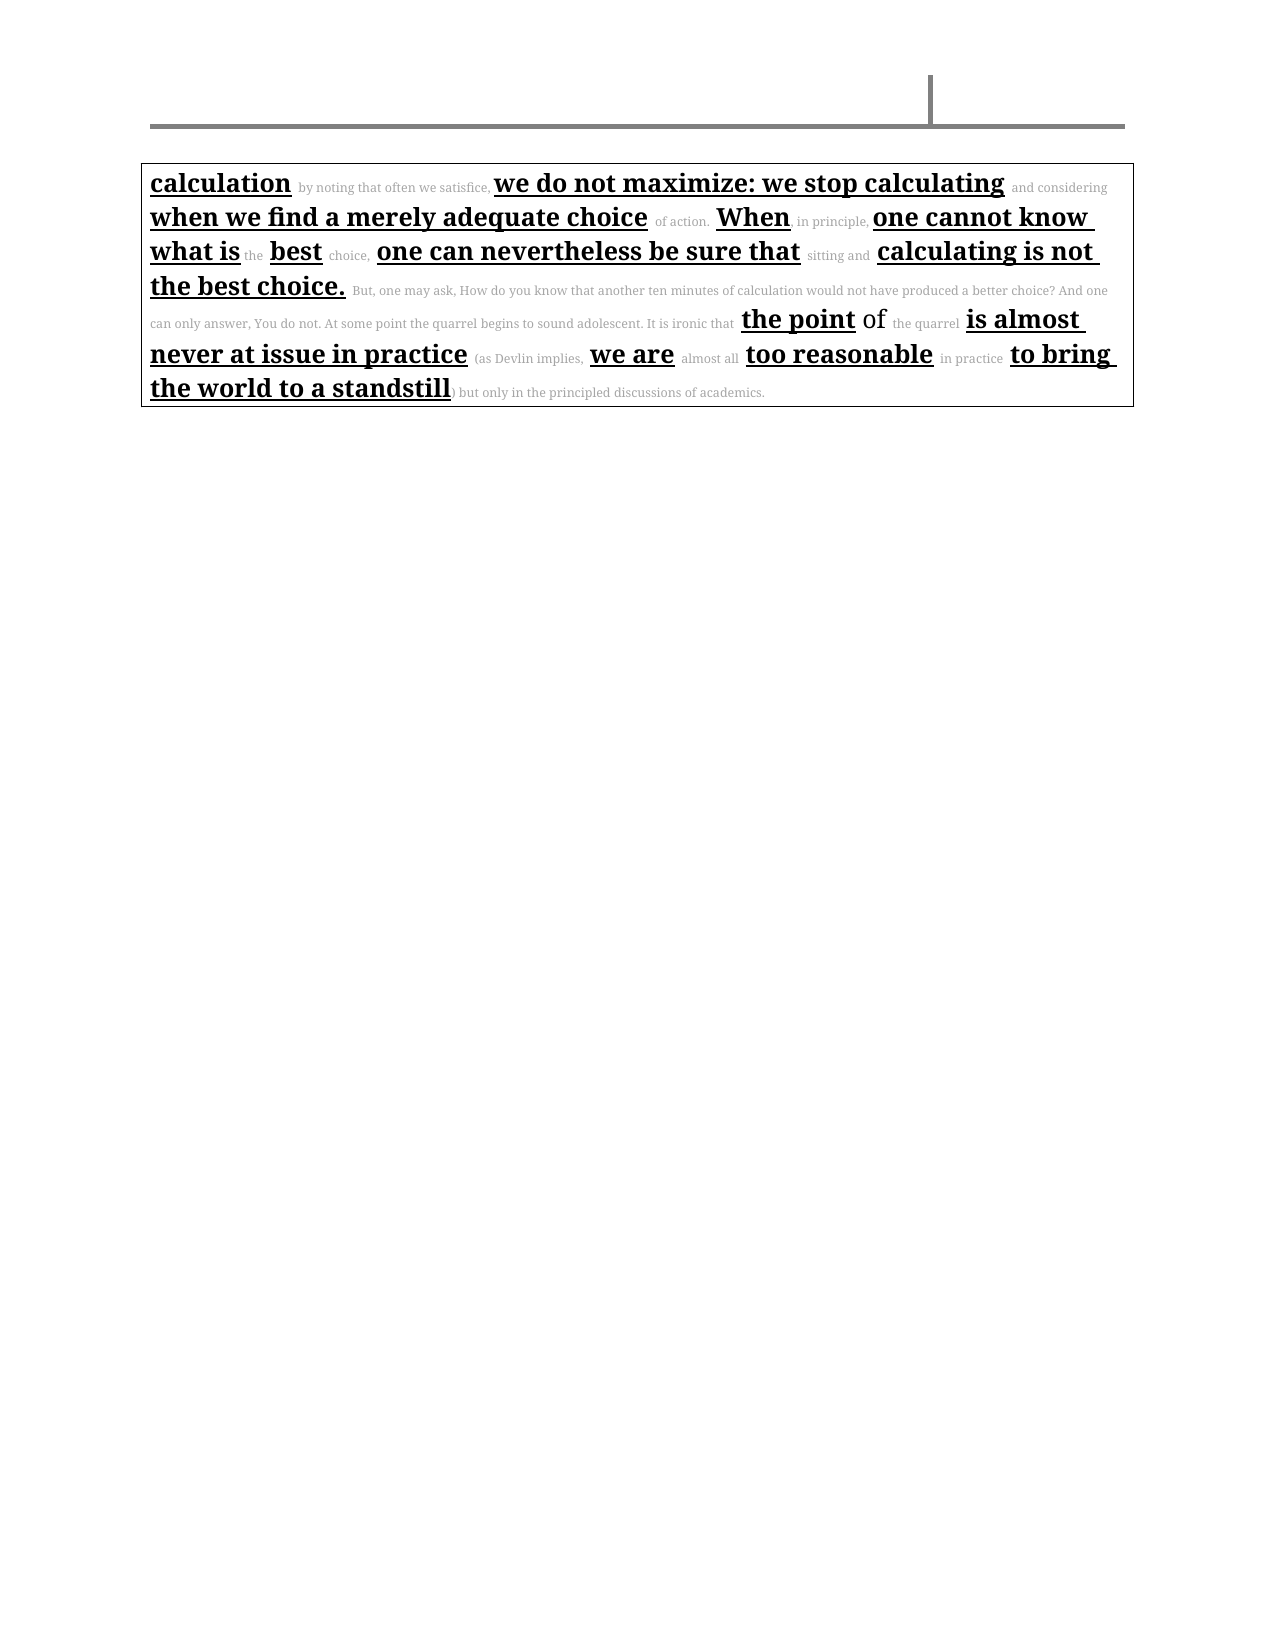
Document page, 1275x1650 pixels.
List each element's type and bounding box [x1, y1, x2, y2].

text [142, 164, 1133, 406]
